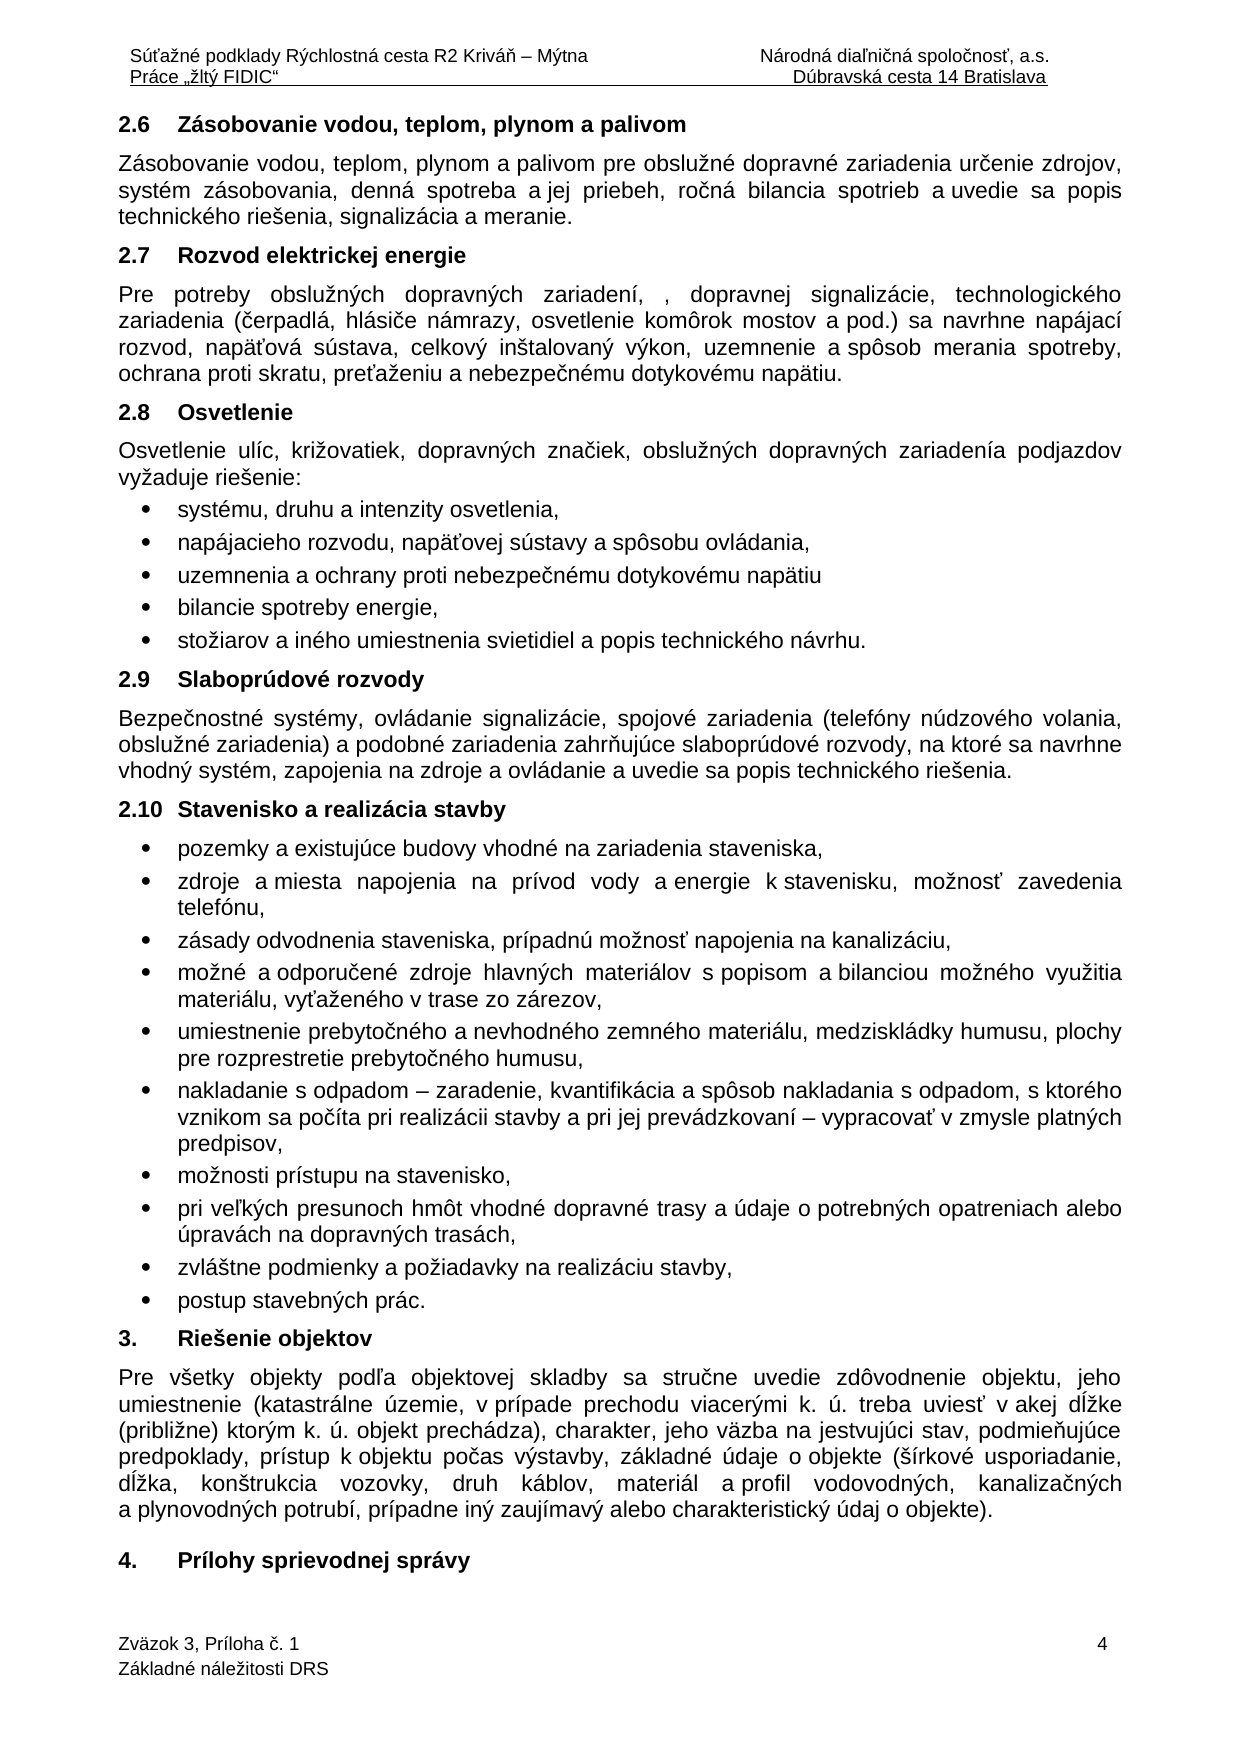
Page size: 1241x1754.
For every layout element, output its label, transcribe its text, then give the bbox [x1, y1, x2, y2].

list nakladanie s odpadom – zaradenie, kvantifikácia a spôsob nakladania s odpadom, s ktorého vznikom sa počíta pri realizácii stavby a pri jej prevádzkovaní – vypracovať v zmysle platných predpisov, [142, 1077, 1122, 1156]
list možnosti prístupu na stavenisko, [142, 1162, 1122, 1189]
text Bezpečnostné systémy, ovládanie signalizácie, spojové zariadenia (telefóny núdzového volania, obslužné zariadenia) a podobné zariadenia zahrňujúce slaboprúdové rozvody, na ktoré sa navrhne vhodný systém, zapojenia na zdroje a ovládanie a uvedie sa popis technického riešenia. [118, 704, 1122, 784]
list pri veľkých presunoch hmôt vhodné dopravné trasy a údaje o potrebných opatreniach alebo úpravách na dopravných trasách, [142, 1195, 1122, 1248]
list napájacieho rozvodu, napäťovej sústavy a spôsobu ovládania, [142, 529, 1122, 555]
list Rozvod elektrickej energie [118, 242, 1122, 268]
list zásady odvodnenia staveniska, prípadnú možnosť napojenia na kanalizáciu, [142, 927, 1122, 953]
list pozemky a existujúce budovy vhodné na zariadenia staveniska, [142, 835, 1122, 861]
list možné a odporučené zdroje hlavných materiálov s popisom a bilanciou možného využitia materiálu, vyťaženého v trase zo zárezov, [142, 959, 1122, 1012]
list stožiarov a iného umiestnenia svietidiel a popis technického návrhu. [142, 627, 1122, 653]
list Slaboprúdové rozvody [118, 666, 1122, 692]
list Zásobovanie vodou, teplom, plynom a palivom [118, 111, 1122, 138]
text Zásobovanie vodou, teplom, plynom a palivom pre obslužné dopravné zariadenia určenie zdrojov, systém zásobovania, denná spotreba a jej priebeh, ročná bilancia spotrieb a uvedie sa popis technického riešenia, signalizácia a meranie. [118, 150, 1122, 229]
list systému, druhu a intenzity osvetlenia, [142, 496, 1122, 523]
list uzemnenia a ochrany proti nebezpečnému dotykovému napätiu [142, 562, 1122, 588]
list postup stavebných prác. [142, 1287, 1122, 1313]
list Prílohy sprievodnej správy [118, 1547, 1122, 1574]
list Stavenisko a realizácia stavby [118, 796, 1122, 822]
text Pre potreby obslužných dopravných zariadení, , dopravnej signalizácie, technologického zariadenia (čerpadlá, hlásiče námrazy, osvetlenie komôrok mostov a pod.) sa navrhne napájací rozvod, napäťová sústava, celkový inštalovaný výkon, uzemnenie a spôsob merania spotreby, ochrana proti skratu, preťaženiu a nebezpečnému dotykovému napätiu. [118, 281, 1122, 386]
list Osvetlenie [118, 399, 1122, 425]
list umiestnenie prebytočného a nevhodného zemného materiálu, medziskládky humusu, plochy pre rozprestretie prebytočného humusu, [142, 1018, 1122, 1071]
list zvláštne podmienky a požiadavky na realizáciu stavby, [142, 1254, 1122, 1280]
text Osvetlenie ulíc, križovatiek, dopravných značiek, obslužných dopravných zariadenía podjazdov vyžaduje riešenie: [118, 437, 1122, 490]
list bilancie spotreby energie, [142, 594, 1122, 621]
list zdroje a miesta napojenia na prívod vody a energie k stavenisku, možnosť zavedenia telefónu, [142, 868, 1122, 920]
list Riešenie objektov [118, 1325, 1122, 1352]
text Pre všetky objekty podľa objektovej skladby sa stručne uvedie zdôvodnenie objektu, jeho umiestnenie (katastrálne územie, v prípade prechodu viacerými k. ú. treba uviesť v akej dĺžke (približne) ktorým k. ú. objekt prechádza), charakter, jeho väzba na jestvujúci stav, podmieňujúce predpoklady, prístup k objektu počas výstavby, základné údaje o objekte (šírkové usporiadanie, dĺžka, konštrukcia vozovky, druh káblov, materiál a profil vodovodných, kanalizačných a plynovodných potrubí, prípadne iný zaujímavý alebo charakteristický údaj o objekte). [118, 1364, 1122, 1522]
